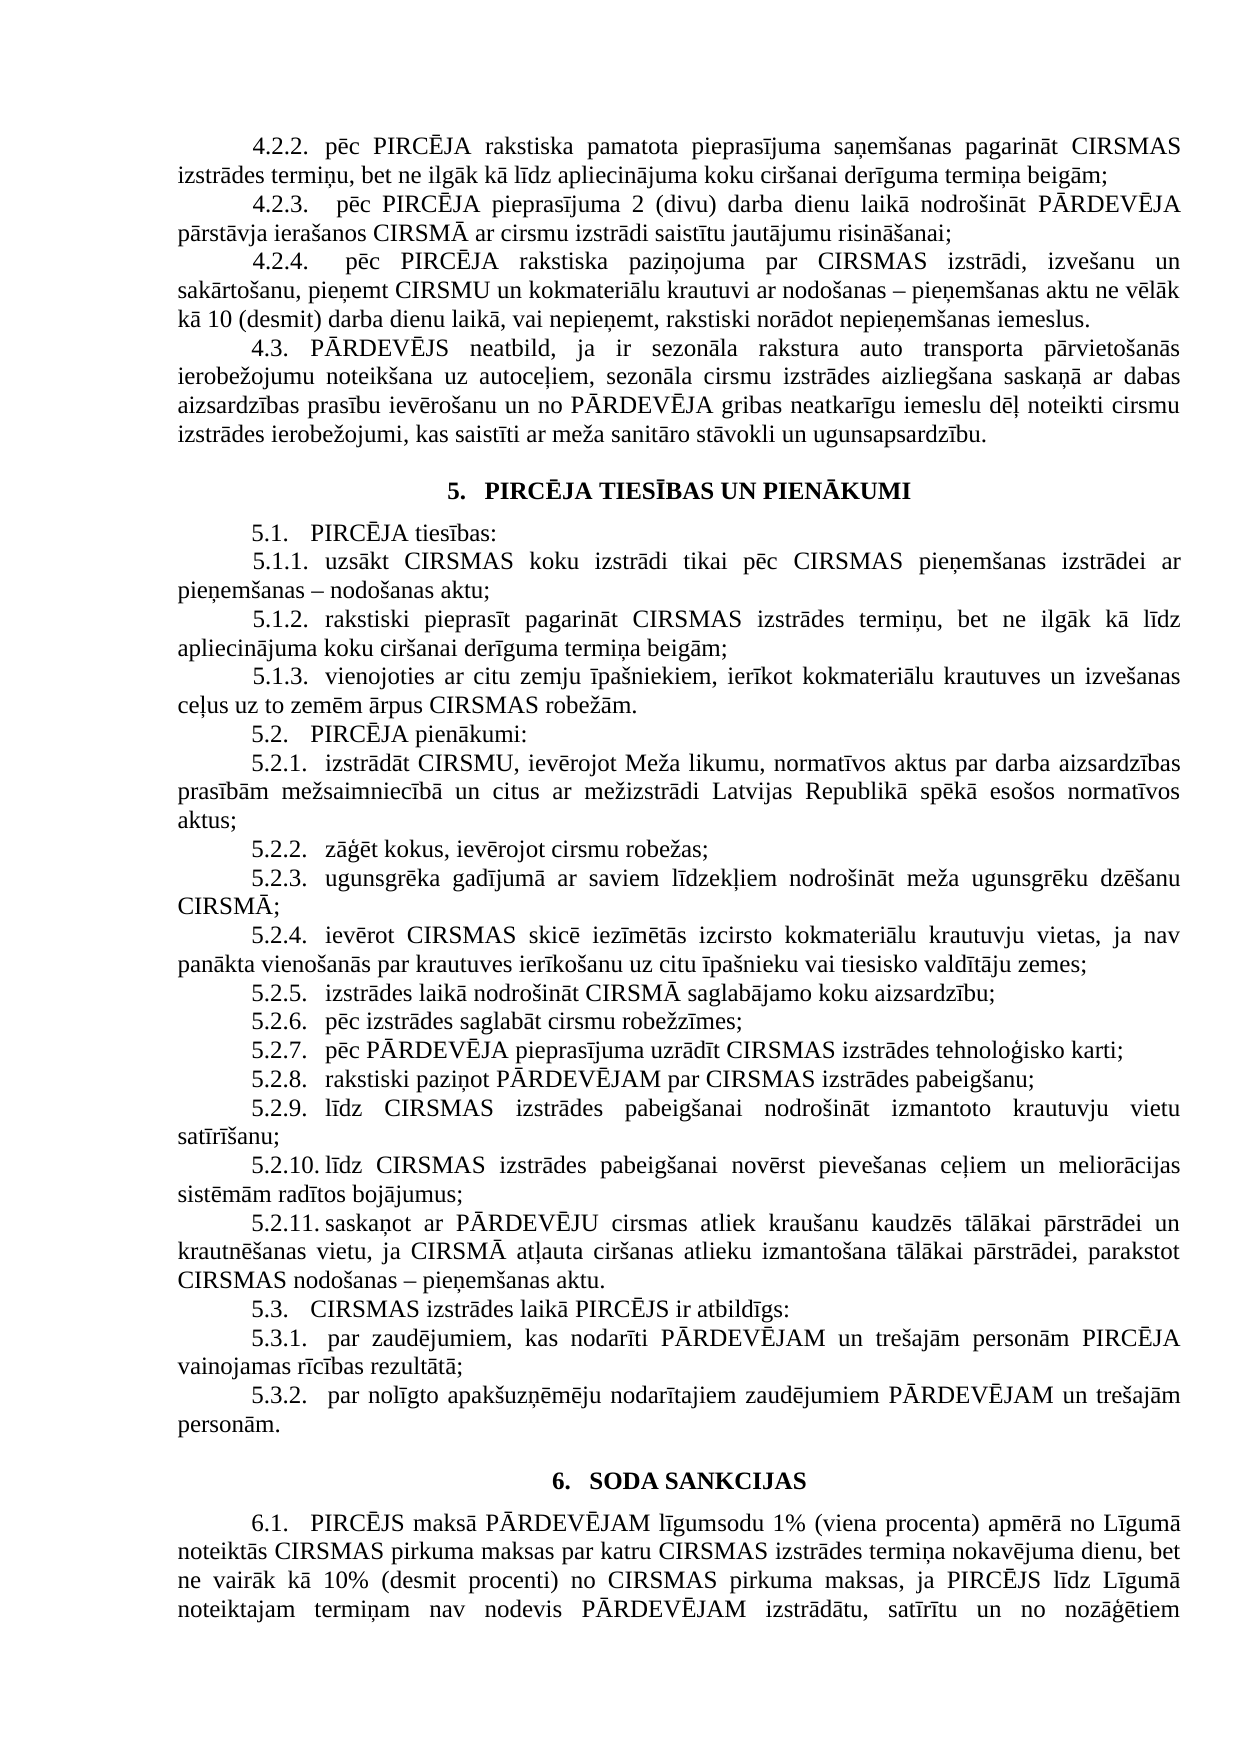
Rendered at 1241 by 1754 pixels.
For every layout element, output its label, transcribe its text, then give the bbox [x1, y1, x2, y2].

list rakstiski pieprasīt pagarināt CIRSMAS izstrādes termiņu, bet ne ilgāk kā līdz apliecinājuma koku ciršanai derīguma termiņa beigām; [177, 604, 1181, 661]
list pēc PĀRDEVĒJA pieprasījuma uzrādīt CIRSMAS izstrādes tehnoloģisko karti; [177, 1035, 1181, 1064]
list ugunsgrēka gadījumā ar saviem līdzekļiem nodrošināt meža ugunsgrēku dzēšanu CIRSMĀ; [177, 863, 1181, 920]
list izstrādāt CIRSMU, ievērojot Meža likumu, normatīvos aktus par darba aizsardzības prasībām mežsaimniecībā un citus ar mežizstrādi Latvijas Republikā spēkā esošos normatīvos aktus; [177, 748, 1181, 834]
list pēc PIRCĒJA pieprasījuma 2 (divu) darba dienu laikā nodrošināt PĀRDEVĒJA pārstāvja ierašanos CIRSMĀ ar cirsmu izstrādi saistītu jautājumu risināšanai; [177, 189, 1181, 246]
list CIRSMAS izstrādes laikā PIRCĒJS ir atbildīgs: [177, 1294, 1181, 1323]
list SODA SANKCIJAS [177, 1466, 1181, 1495]
list pēc PIRCĒJA rakstiska paziņojuma par CIRSMAS izstrādi, izvešanu un sakārtošanu, pieņemt CIRSMU un kokmateriālu krautuvi ar nodošanas – pieņemšanas aktu ne vēlāk kā 10 (desmit) darba dienu laikā, vai nepieņemt, rakstiski norādot nepieņemšanas iemeslus. [177, 246, 1181, 333]
list PIRCĒJA pienākumi: [177, 719, 1181, 748]
list līdz CIRSMAS izstrādes pabeigšanai nodrošināt izmantoto krautuvju vietu satīrīšanu; [177, 1093, 1181, 1150]
list saskaņot ar PĀRDEVĒJU cirsmas atliek kraušanu kaudzēs tālākai pārstrādei un krautnēšanas vietu, ja CIRSMĀ atļauta ciršanas atlieku izmantošana tālākai pārstrādei, parakstot CIRSMAS nodošanas – pieņemšanas aktu. [177, 1208, 1181, 1294]
list ievērot CIRSMAS skicē iezīmētās izcirsto kokmateriālu krautuvju vietas, ja nav panākta vienošanās par krautuves ierīkošanu uz citu īpašnieku vai tiesisko valdītāju zemes; [177, 920, 1181, 978]
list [177, 1508, 1181, 1623]
list uzsākt CIRSMAS koku izstrādi tikai pēc CIRSMAS pieņemšanas izstrādei ar pieņemšanas – nodošanas aktu; [177, 546, 1181, 604]
list līdz CIRSMAS izstrādes pabeigšanai novērst pievešanas ceļiem un meliorācijas sistēmām radītos bojājumus; [177, 1150, 1181, 1208]
list pēc izstrādes saglabāt cirsmu robežzīmes; [177, 1006, 1181, 1035]
list par nolīgto apakšuzņēmēju nodarītajiem zaudējumiem PĀRDEVĒJAM un trešajām personām. [177, 1380, 1181, 1438]
list vienojoties ar citu zemju īpašniekiem, ierīkot kokmateriālu krautuves un izvešanas ceļus uz to zemēm ārpus CIRSMAS robežām. [177, 661, 1181, 719]
list PĀRDEVĒJS neatbild, ja ir sezonāla rakstura auto transporta pārvietošanās ierobežojumu noteikšana uz autoceļiem, sezonāla cirsmu izstrādes aizliegšana saskaņā ar dabas aizsardzības prasību ievērošanu un no PĀRDEVĒJA gribas neatkarīgu iemeslu dēļ noteikti cirsmu izstrādes ierobežojumi, kas saistīti ar meža sanitāro stāvokli un ugunsapsardzību. [177, 333, 1181, 448]
list zāģēt kokus, ievērojot cirsmu robežas; [177, 834, 1181, 863]
list par zaudējumiem, kas nodarīti PĀRDEVĒJAM un trešajām personām PIRCĒJA vainojamas rīcības rezultātā; [177, 1323, 1181, 1380]
list rakstiski paziņot PĀRDEVĒJAM par CIRSMAS izstrādes pabeigšanu; [177, 1064, 1181, 1093]
list pēc PIRCĒJA rakstiska pamatota pieprasījuma saņemšanas pagarināt CIRSMAS izstrādes termiņu, bet ne ilgāk kā līdz apliecinājuma koku ciršanai derīguma termiņa beigām; [177, 131, 1181, 189]
list PIRCĒJA TIESĪBAS UN PIENĀKUMI [177, 476, 1181, 505]
list PIRCĒJA tiesības: [177, 518, 1181, 546]
list izstrādes laikā nodrošināt CIRSMĀ saglabājamo koku aizsardzību; [177, 978, 1181, 1006]
